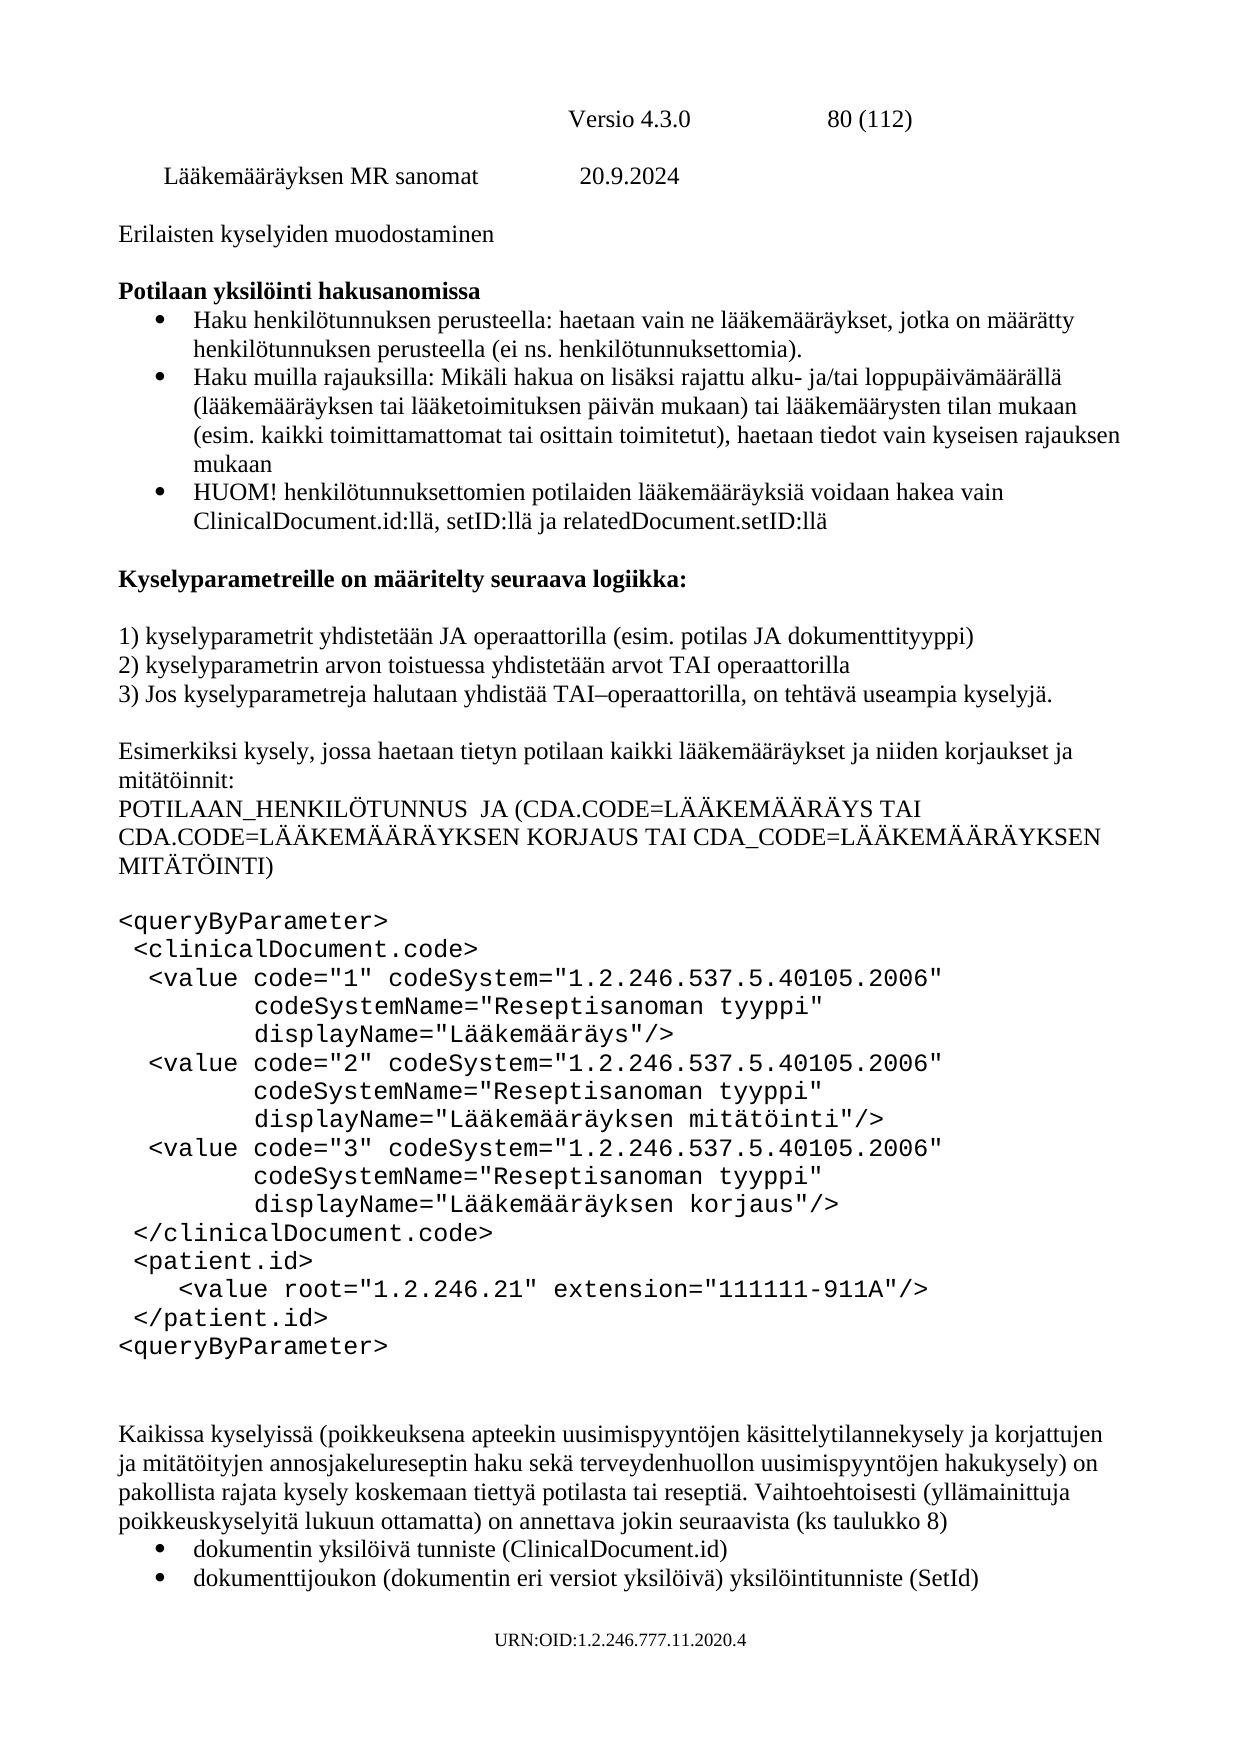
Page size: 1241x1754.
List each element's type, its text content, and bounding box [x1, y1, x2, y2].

text Esimerkiksi kysely, jossa haetaan tietyn potilaan kaikki lääkemääräykset ja niiden korjaukset ja mitätöinnit: [118, 736, 1122, 794]
text 2) kyselyparametrin arvon toistuessa yhdistetään arvot TAI operaattorilla [118, 650, 1122, 679]
text <queryByParameter> [118, 1334, 1122, 1362]
list Haku henkilötunnuksen perusteella: haetaan vain ne lääkemääräykset, jotka on määrätty henkilötunnuksen perusteella (ei ns. henkilötunnuksettomia). [156, 305, 1122, 362]
text <value code="2" codeSystem="1.2.246.537.5.40105.2006" [118, 1050, 1122, 1079]
list HUOM! henkilötunnuksettomien potilaiden lääkemääräyksiä voidaan hakea vain ClinicalDocument.id:llä, setID:llä ja relatedDocument.setID:llä [156, 477, 1122, 535]
list Haku muilla rajauksilla: Mikäli hakua on lisäksi rajattu alku- ja/tai loppupäivämäärällä (lääkemääräyksen tai lääketoimituksen päivän mukaan) tai lääkemäärysten tilan mukaan (esim. kaikki toimittamattomat tai osittain toimitetut), haetaan tiedot vain kyseisen rajauksen mukaan [156, 362, 1122, 477]
text 1) kyselyparametrit yhdistetään JA operaattorilla (esim. potilas JA dokumenttityyppi) [118, 621, 1122, 650]
text <clinicalDocument.code> [118, 937, 1122, 965]
text codeSystemName="Reseptisanoman tyyppi" [118, 1079, 1122, 1107]
list dokumentin yksilöivä tunniste (ClinicalDocument.id) [156, 1534, 1122, 1563]
text </patient.id> [118, 1305, 1122, 1334]
text displayName="Lääkemääräyksen mitätöinti"/> [118, 1107, 1122, 1135]
text 3) Jos kyselyparametreja halutaan yhdistää TAI–operaattorilla, on tehtävä useampia kyselyjä. [118, 679, 1122, 707]
text <value code="1" codeSystem="1.2.246.537.5.40105.2006" codeSystemName="Reseptisanoman tyyppi" displayName="Lääkemääräys"/> [118, 965, 1122, 1050]
text <value code="3" codeSystem="1.2.246.537.5.40105.2006" [118, 1135, 1122, 1164]
text codeSystemName="Reseptisanoman tyyppi" [118, 1164, 1122, 1192]
text Kyselyparametreille on määritelty seuraava logiikka: [118, 564, 1122, 592]
text Erilaisten kyselyiden muodostaminen [118, 219, 1122, 247]
text Potilaan yksilöinti hakusanomissa [118, 276, 1122, 305]
text POTILAAN_HENKILÖTUNNUS JA (CDA.CODE=LÄÄKEMÄÄRÄYS TAI CDA.CODE=LÄÄKEMÄÄRÄYKSEN KORJAUS TAI CDA_CODE=LÄÄKEMÄÄRÄYKSEN MITÄTÖINTI) [118, 794, 1122, 880]
text Kaikissa kyselyissä (poikkeuksena apteekin uusimispyyntöjen käsittelytilannekysely ja korjattujen ja mitätöityjen annosjakelureseptin haku sekä terveydenhuollon uusimispyyntöjen hakukysely) on pakollista rajata kysely koskemaan tiettyä potilasta tai reseptiä. Vaihtoehtoisesti (yllämainittuja poikkeuskyselyitä lukuun ottamatta) on annettava jokin seuraavista (ks taulukko 8) [118, 1419, 1122, 1534]
text displayName="Lääkemääräyksen korjaus"/> [118, 1192, 1122, 1220]
text <patient.id> [118, 1249, 1122, 1277]
text <value root="1.2.246.21" extension="111111-911A"/> [118, 1277, 1122, 1305]
text </clinicalDocument.code> [118, 1220, 1122, 1249]
list dokumenttijoukon (dokumentin eri versiot yksilöivä) yksilöintitunniste (SetId) [156, 1563, 1122, 1592]
text <queryByParameter> [118, 909, 1122, 937]
